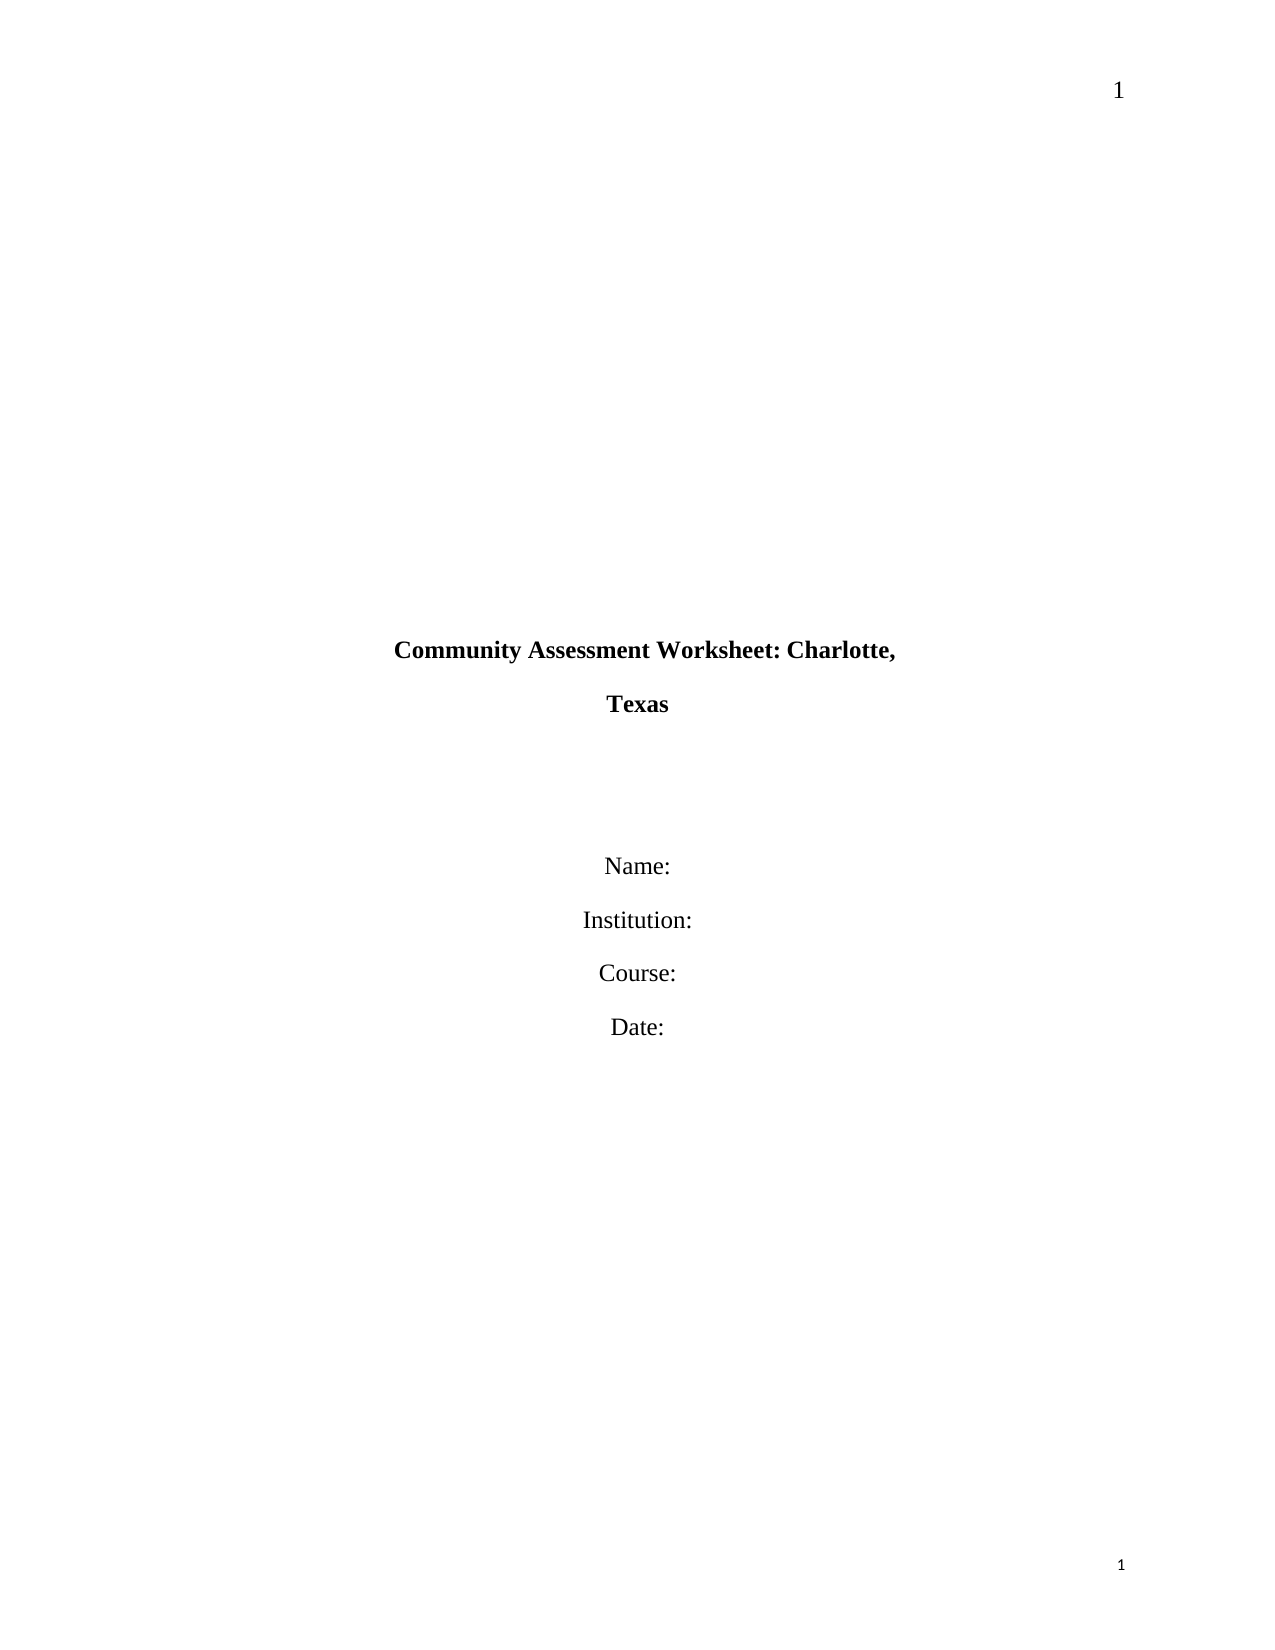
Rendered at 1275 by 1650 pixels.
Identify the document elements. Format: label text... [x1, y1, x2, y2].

text Texas [150, 689, 1125, 718]
text Community Assessment Worksheet: Charlotte, [150, 635, 1125, 664]
text Name: [150, 851, 1125, 879]
text Institution: [150, 905, 1125, 933]
text Date: [150, 1012, 1125, 1041]
text Course: [150, 958, 1125, 987]
